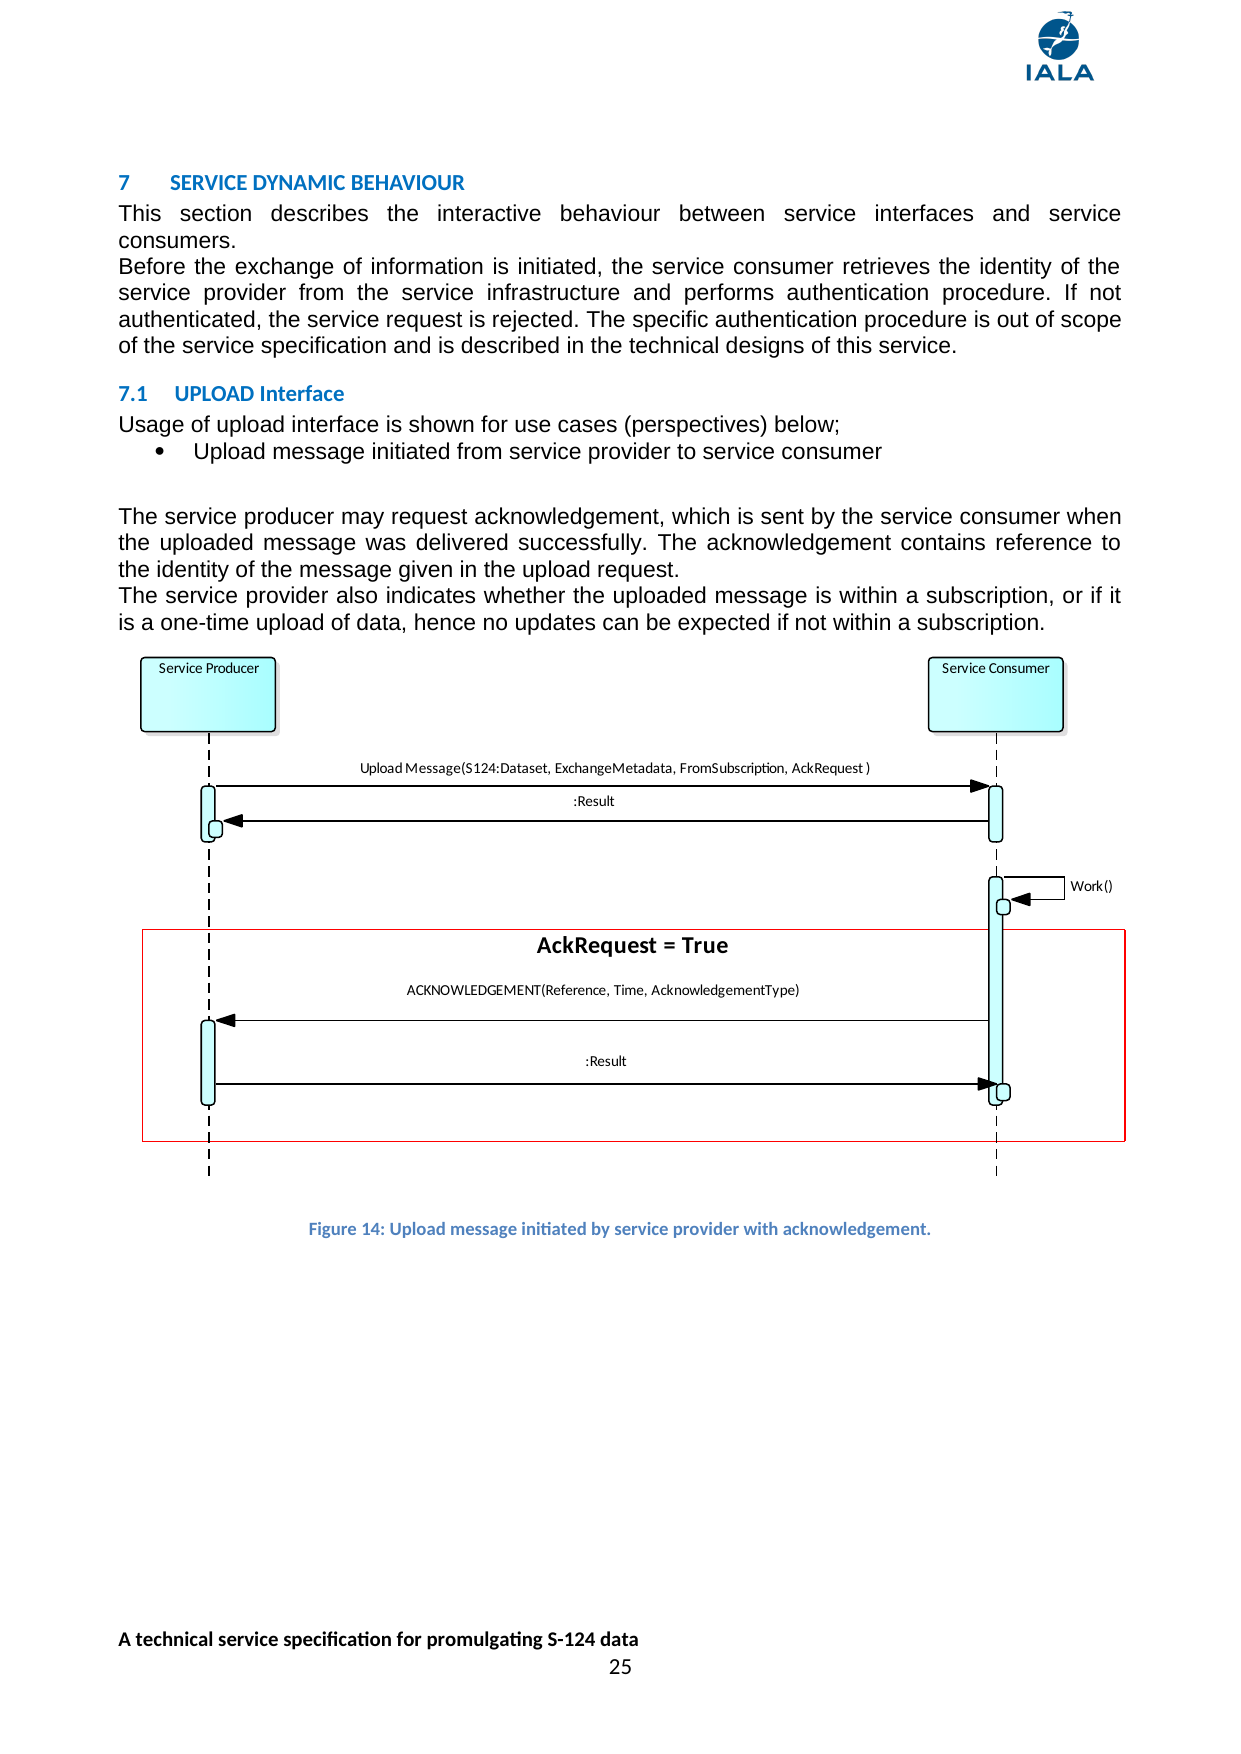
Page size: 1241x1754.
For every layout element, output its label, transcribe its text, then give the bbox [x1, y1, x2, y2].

list Upload message initiated from service provider to service consumer [156, 438, 1122, 464]
picture [1011, 3, 1106, 96]
text This section describes the interactive behaviour between service interfaces and service consumers. [118, 200, 1122, 253]
text Figure 14: Upload message initiated by service provider with acknowledgement. [118, 1217, 1122, 1240]
text Before the exchange of information is initiated, the service consumer retrieves the identity of the service provider from the service infrastructure and performs authentication procedure. If not authenticated, the service request is rejected. The specific authentication procedure is out of scope of the service specification and is described in the technical designs of this service. [118, 253, 1122, 358]
text The service provider also indicates whether the uploaded message is within a subscription, or if it is a one-time upload of data, hence no updates can be expected if not within a subscription. [118, 582, 1122, 635]
subtitle Service Dynamic Behaviour [118, 168, 1122, 196]
text The service producer may request acknowledgement, which is sent by the service consumer when the uploaded message was delivered successfully. The acknowledgement contains reference to the identity of the message given in the upload request. [118, 503, 1122, 582]
text Usage of upload interface is shown for use cases (perspectives) below; [118, 411, 1122, 438]
subtitle UPLOAD Interface [118, 379, 1122, 407]
